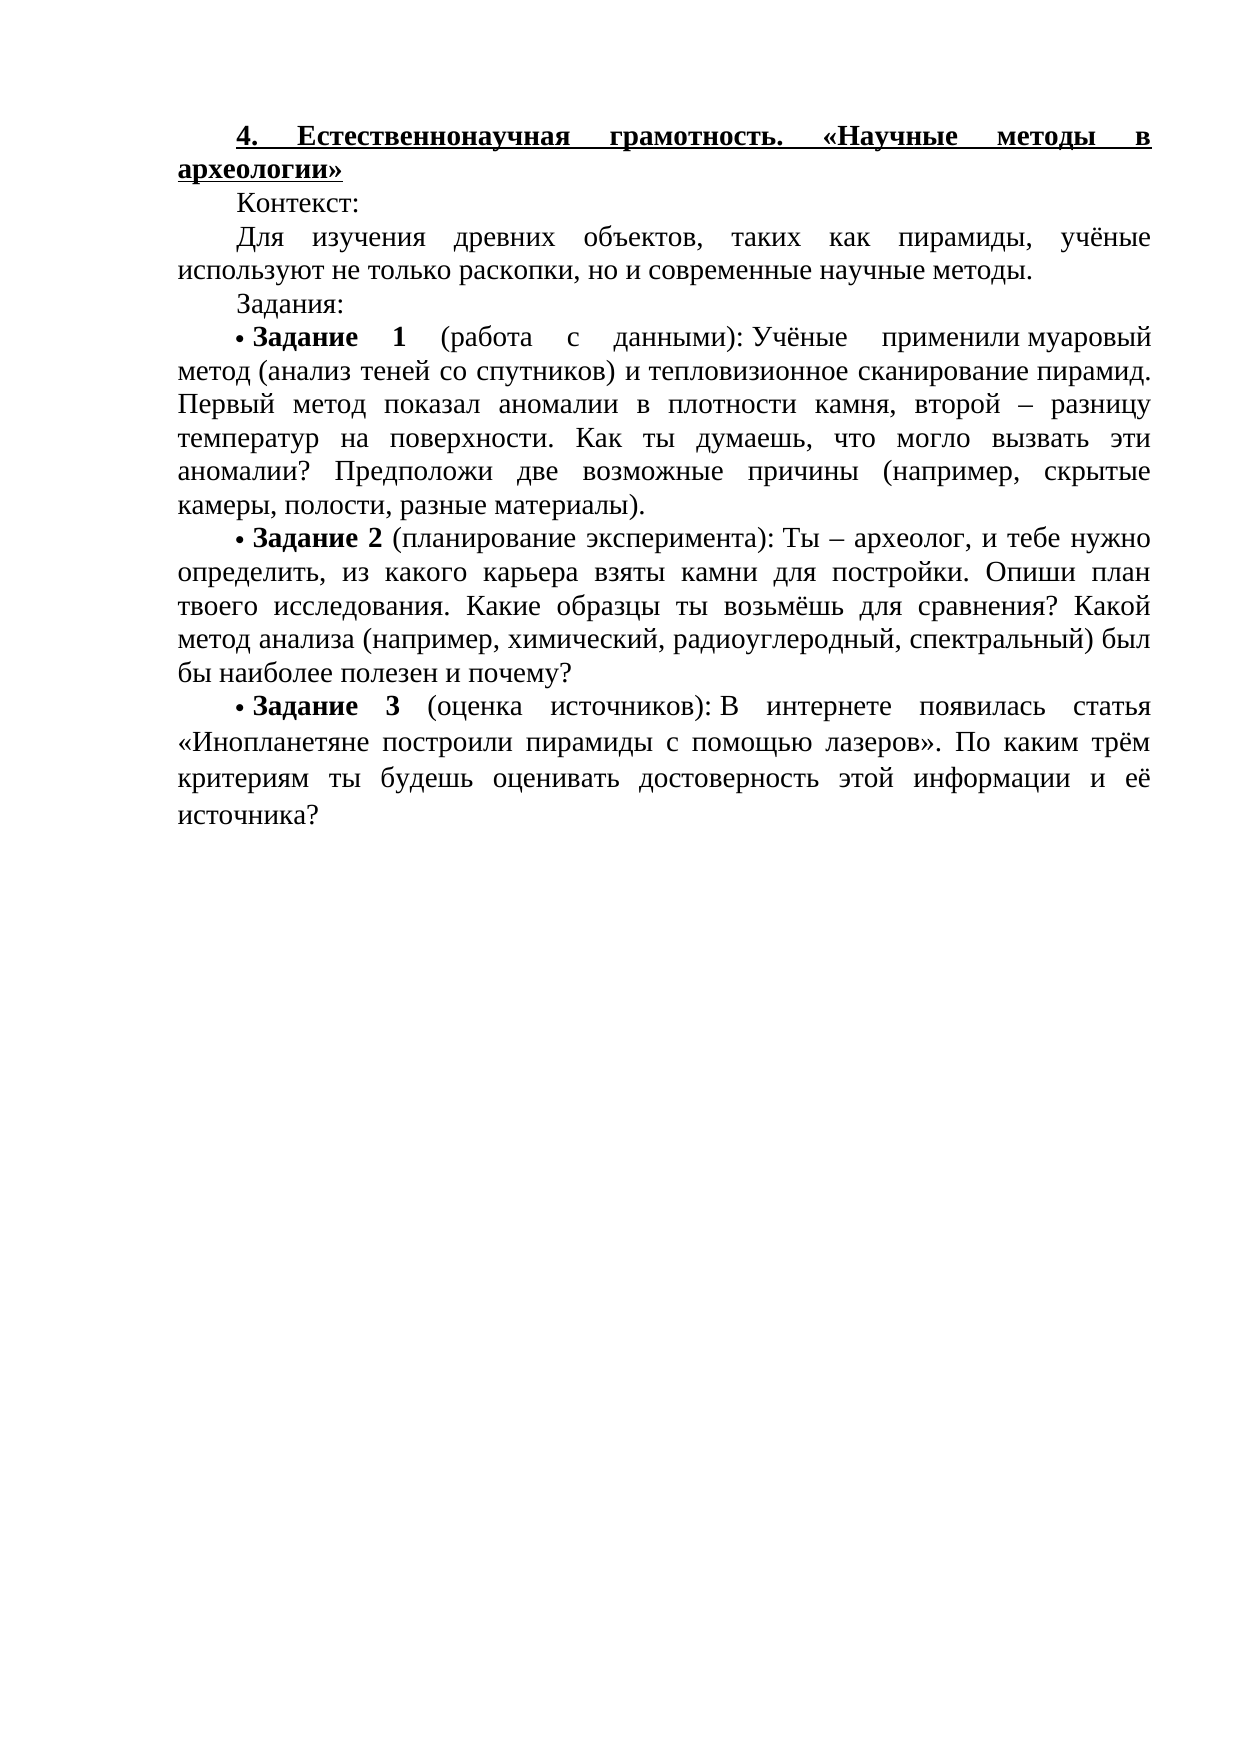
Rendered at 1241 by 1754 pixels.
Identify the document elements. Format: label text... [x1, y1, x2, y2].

list Задание 1 (работа с данными): Учёные применили муаровый метод (анализ теней со спутников) и тепловизионное сканирование пирамид. Первый метод показал аномалии в плотности камня, второй – разницу температур на поверхности. Как ты думаешь, что могло вызвать эти аномалии? Предположи две возможные причины (например, скрытые камеры, полости, разные материалы). [177, 319, 1152, 521]
text Задания: [177, 286, 1152, 319]
list Задание 3 (оценка источников): В интернете появилась статья «Инопланетяне построили пирамиды с помощью лазеров». По каким трём критериям ты будешь оценивать достоверность этой информации и её источника? [177, 688, 1152, 830]
text 4. Естественнонаучная грамотность. «Научные методы в археологии» [177, 118, 1152, 185]
list Задание 2 (планирование эксперимента): Ты – археолог, и тебе нужно определить, из какого карьера взяты камни для постройки. Опиши план твоего исследования. Какие образцы ты возьмёшь для сравнения? Какой метод анализа (например, химический, радиоуглеродный, спектральный) был бы наиболее полезен и почему? [177, 521, 1152, 688]
text Контекст: [177, 185, 1152, 219]
text Для изучения древних объектов, таких как пирамиды, учёные используют не только раскопки, но и современные научные методы. [177, 219, 1152, 286]
